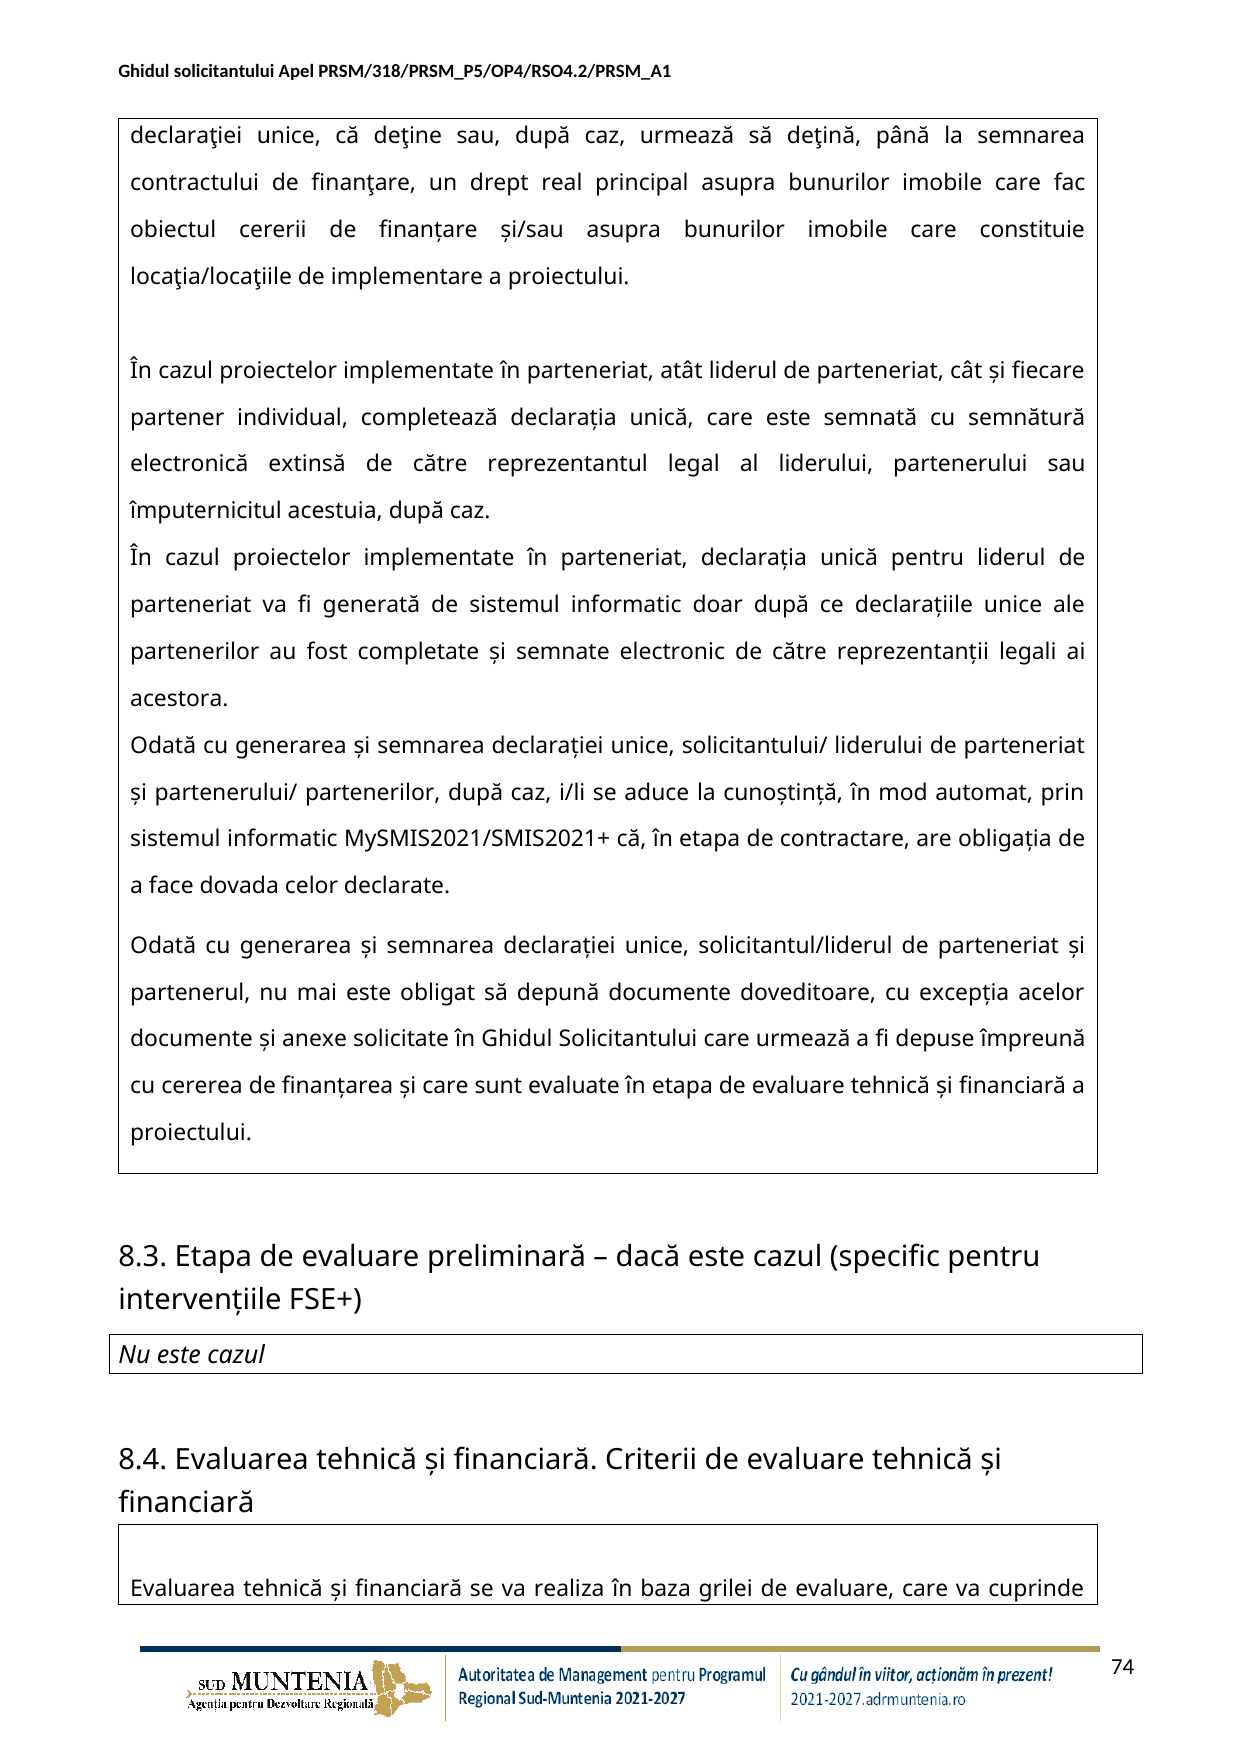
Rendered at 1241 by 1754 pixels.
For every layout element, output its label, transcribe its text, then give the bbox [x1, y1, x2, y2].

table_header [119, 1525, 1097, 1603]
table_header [119, 119, 1097, 1173]
subtitle 8.4. Evaluarea tehnică și financiară. Criterii de evaluare tehnică și financiară [118, 1439, 1134, 1521]
text Nu este cazul [110, 1335, 1142, 1373]
picture [140, 1646, 1100, 1721]
subtitle 8.3. Etapa de evaluare preliminară – dacă este cazul (specific pentru intervențiile FSE+) [118, 1236, 1134, 1318]
